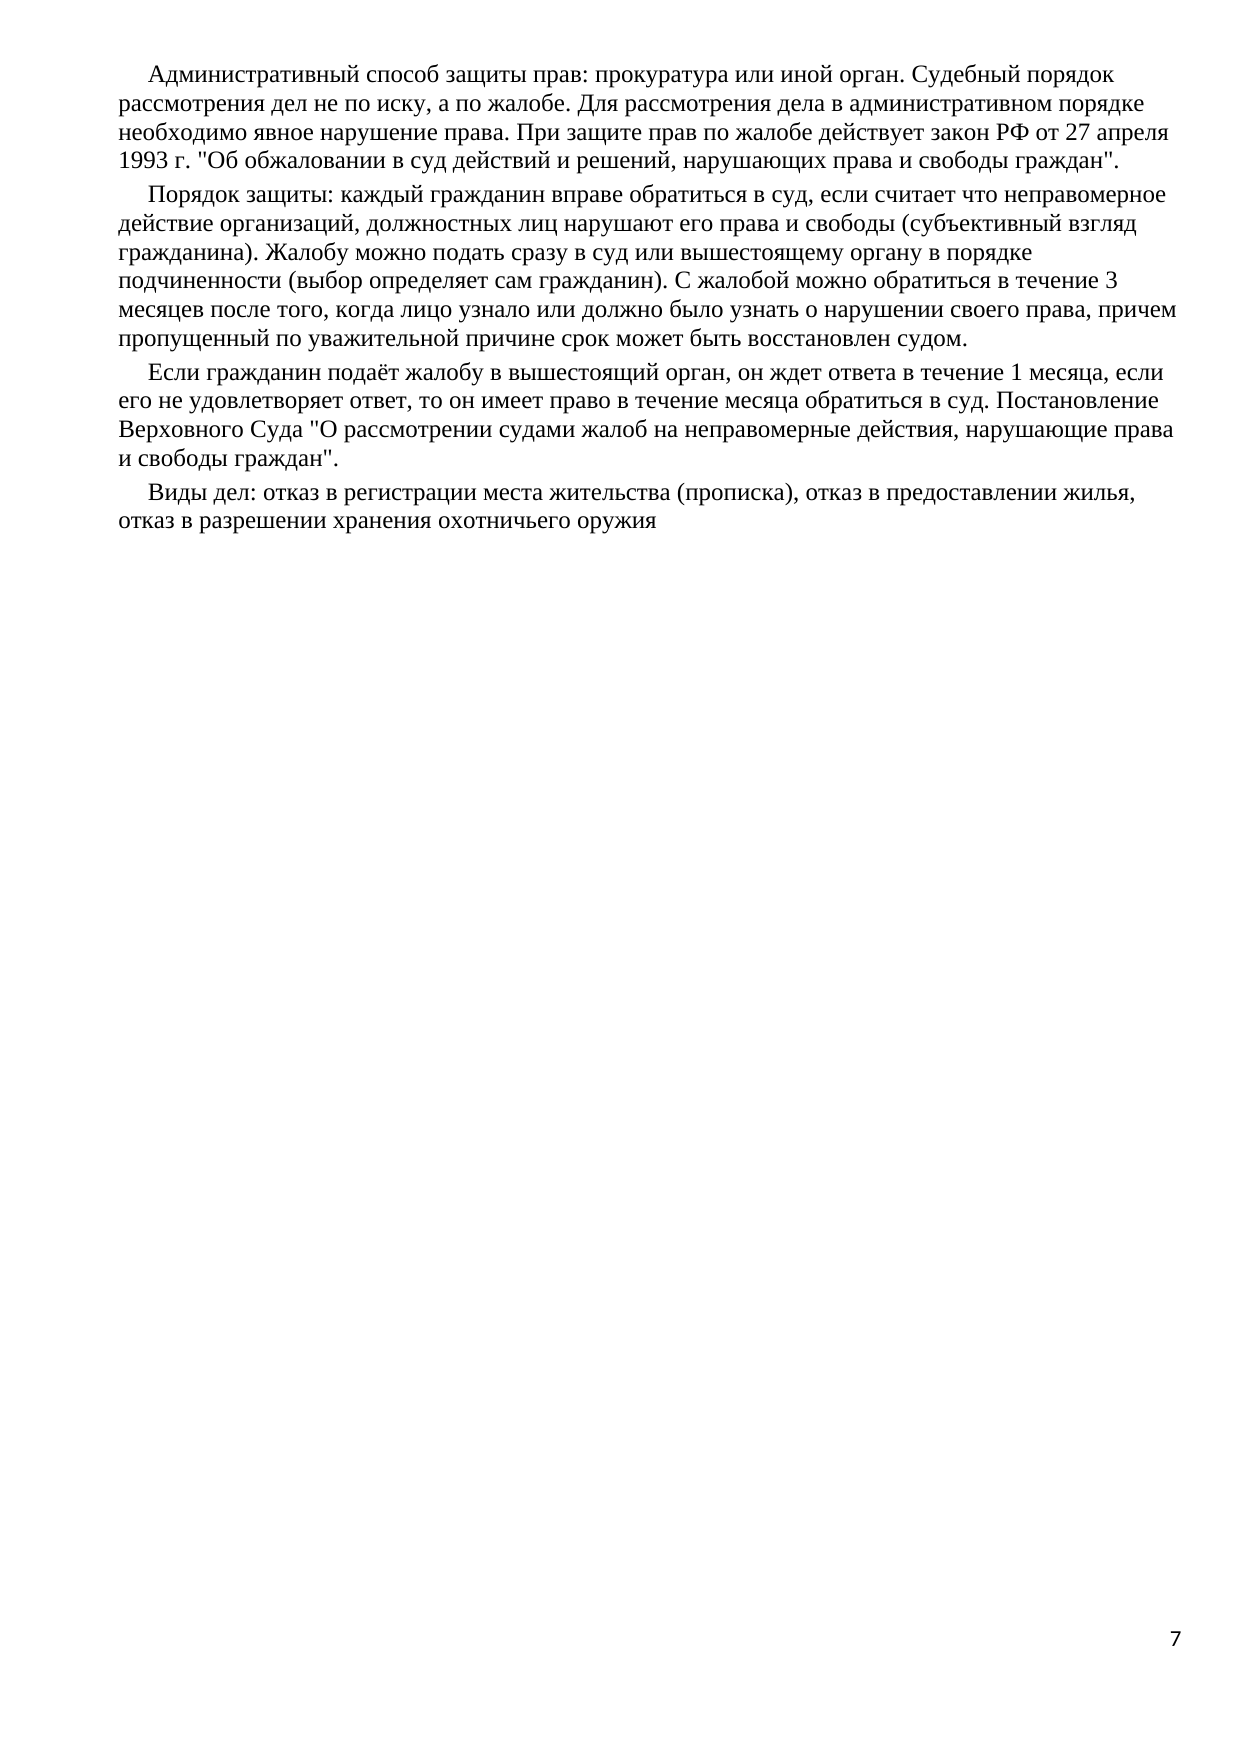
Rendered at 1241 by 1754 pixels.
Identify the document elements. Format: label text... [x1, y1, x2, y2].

text Если гражданин подаёт жалобу в вышестоящий орган, он ждет ответа в течение 1 месяца, если его не удовлетворяет ответ, то он имеет право в течение месяца обратиться в суд. Постановление Верховного Суда "О рассмотрении судами жалоб на неправомерные действия, нарушающие права и свободы граждан". [118, 357, 1181, 472]
text Виды дел: отказ в регистрации места жительства (прописка), отказ в предоставлении жилья, отказ в разрешении хранения охотничьего оружия [118, 477, 1181, 534]
text Порядок защиты: каждый гражданин вправе обратиться в суд, если считает что неправомерное действие организаций, должностных лиц нарушают его права и свободы (субъективный взгляд гражданина). Жалобу можно подать сразу в суд или вышестоящему органу в порядке подчиненности (выбор определяет сам гражданин). С жалобой можно обратиться в течение 3 месяцев после того, когда лицо узнало или должно было узнать о нарушении своего права, причем пропущенный по уважительной причине срок может быть восстановлен судом. [118, 179, 1181, 352]
text Административный способ защиты прав: прокуратура или иной орган. Судебный порядок рассмотрения дел не по иску, а по жалобе. Для рассмотрения дела в административном порядке необходимо явное нарушение права. При защите прав по жалобе действует закон РФ от 27 апреля 1993 г. "Об обжаловании в суд действий и решений, нарушающих права и свободы граждан". [118, 59, 1181, 174]
